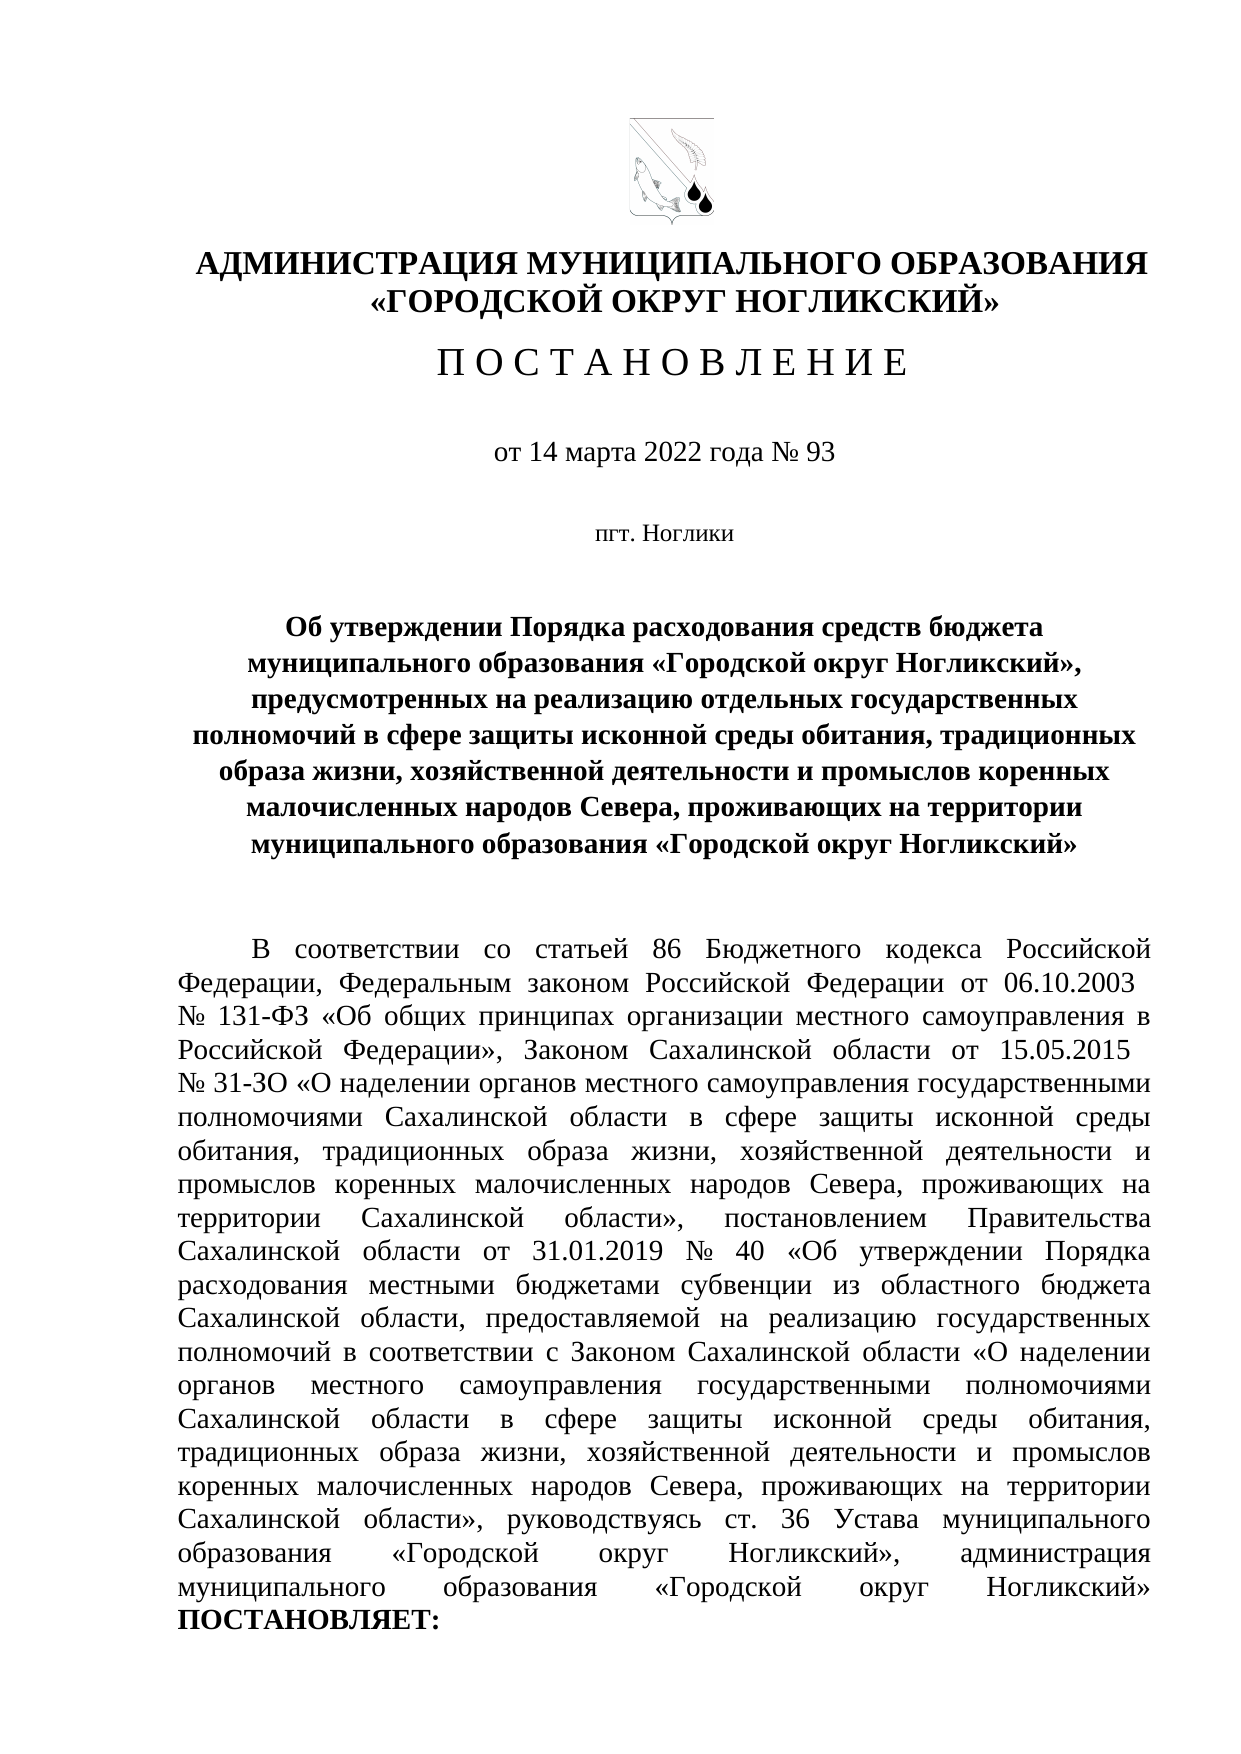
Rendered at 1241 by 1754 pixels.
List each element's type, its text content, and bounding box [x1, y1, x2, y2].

text В соответствии со статьей 86 Бюджетного кодекса Российской Федерации, Федеральным законом Российской Федерации от 06.10.2003 № 131-ФЗ «Об общих принципах организации местного самоуправления в Российской Федерации», Законом Сахалинской области от 15.05.2015 № 31-ЗО «О наделении органов местного самоуправления государственными полномочиями Сахалинской области в сфере защиты исконной среды обитания, традиционных образа жизни, хозяйственной деятельности и промыслов коренных малочисленных народов Севера, проживающих на территории Сахалинской области», постановлением Правительства Сахалинской области от 31.01.2019 № 40 «Об утверждении Порядка расходования местными бюджетами субвенции из областного бюджета Сахалинской области, предоставляемой на реализацию государственных полномочий в соответствии с Законом Сахалинской области «О наделении органов местного самоуправления государственными полномочиями Сахалинской области в сфере защиты исконной среды обитания, традиционных образа жизни, хозяйственной деятельности и промыслов коренных малочисленных народов Севера, проживающих на территории Сахалинской области», руководствуясь ст. 36 Устава муниципального образования «Городской округ Ногликский», администрация муниципального образования «Городской округ Ногликский» ПОСТАНОВЛЯЕТ: [177, 931, 1152, 1636]
text от № [177, 434, 1152, 468]
text Об утверждении Порядка расходования средств бюджета муниципального образования «Городской округ Ногликский», предусмотренных на реализацию отдельных государственных полномочий в сфере защиты исконной среды обитания, традиционных образа жизни, хозяйственной деятельности и промыслов коренных малочисленных народов Севера, проживающих на территории муниципального образования «Городской округ Ногликский» [177, 609, 1152, 859]
picture [629, 118, 714, 225]
text пгт. Ноглики [177, 518, 1152, 546]
table_header АДМИНИСТРАЦИЯ МУНИЦИПАЛЬНОГО ОБРАЗОВАНИЯ «ГОРОДСКОЙ ОКРУГ НОГЛИКСКИЙ» П О С Т А Н О В Л Е Н И Е [177, 118, 1167, 384]
